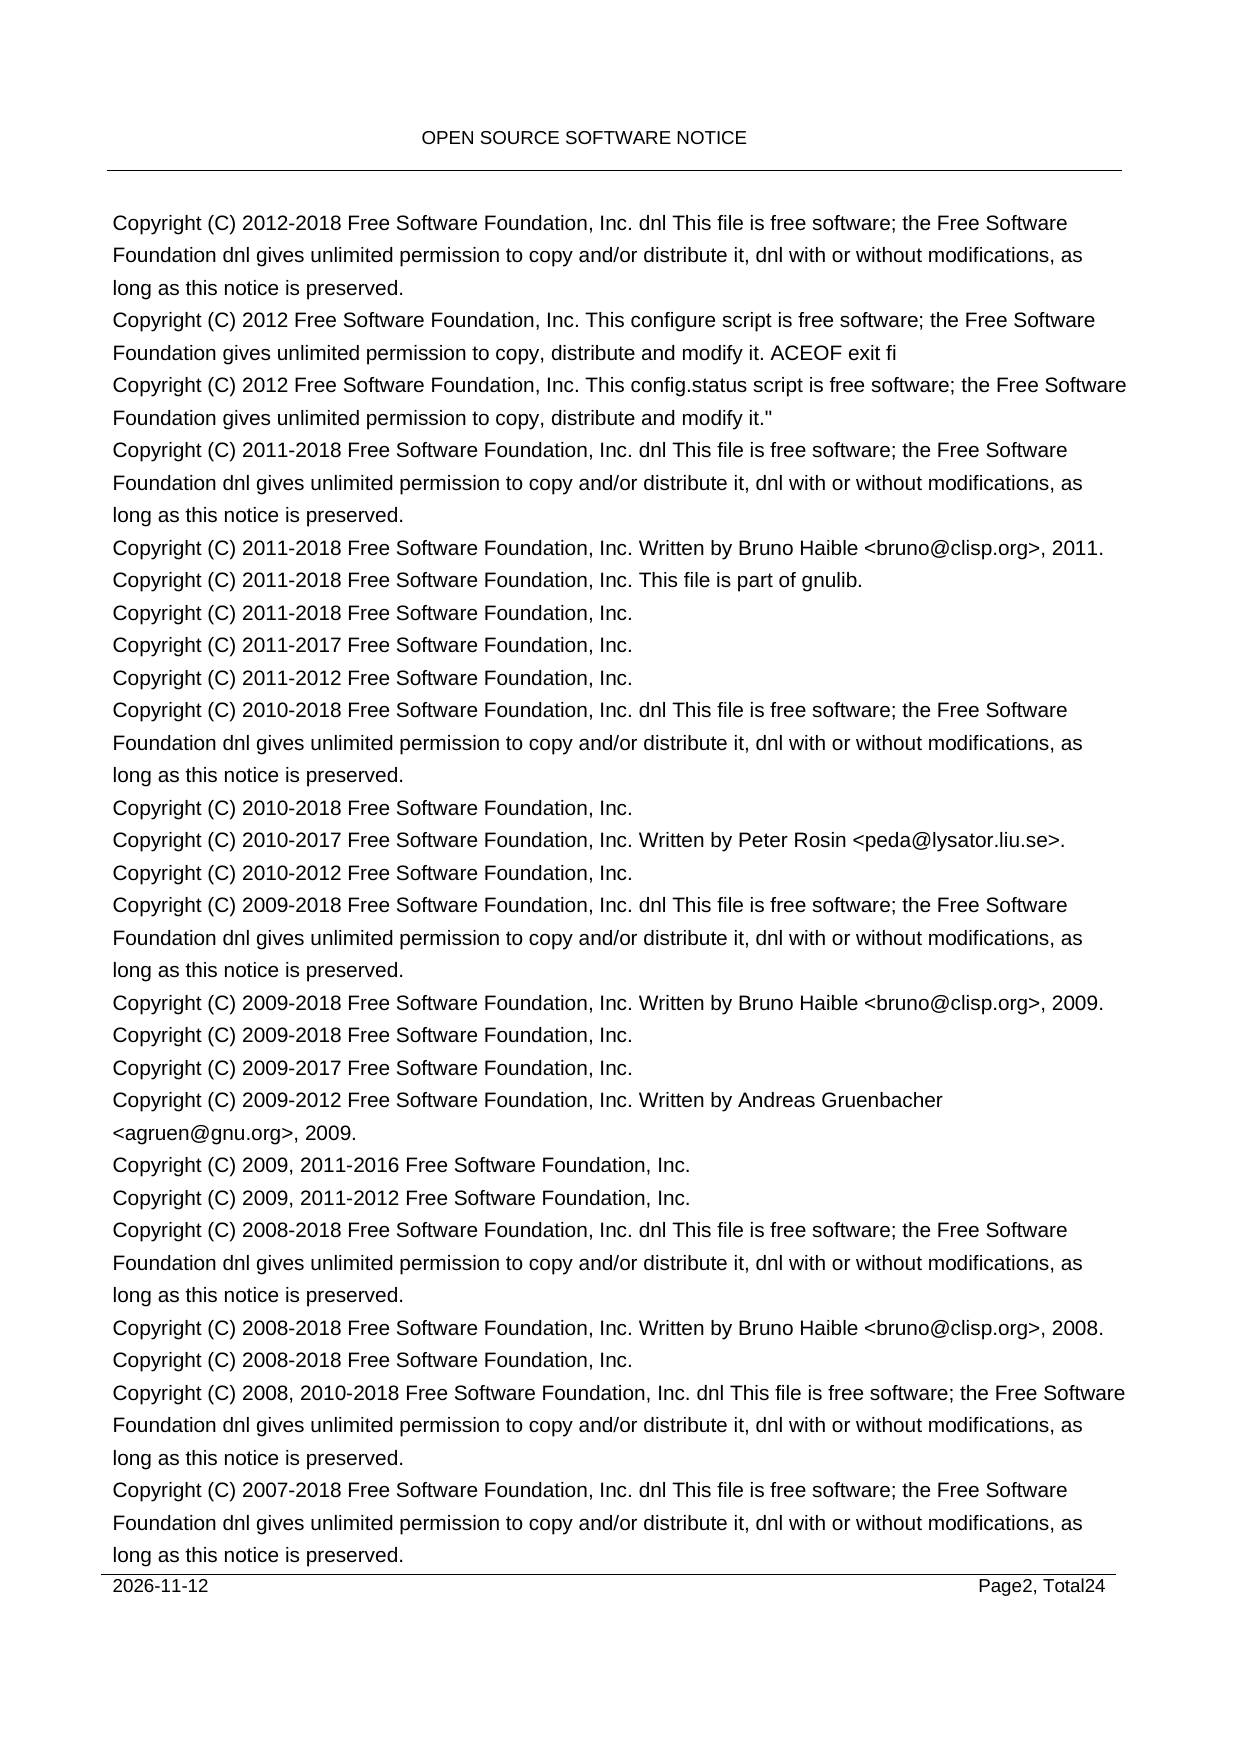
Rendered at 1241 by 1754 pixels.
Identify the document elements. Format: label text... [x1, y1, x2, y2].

text Copyright (C) 2010-2018 Free Software Foundation, Inc. dnl This file is free software; the Free Software Foundation dnl gives unlimited permission to copy and/or distribute it, dnl with or without modifications, as long as this notice is preserved. [112, 694, 1128, 791]
text Copyright (C) 2008-2018 Free Software Foundation, Inc. dnl This file is free software; the Free Software Foundation dnl gives unlimited permission to copy and/or distribute it, dnl with or without modifications, as long as this notice is preserved. [112, 1214, 1128, 1311]
text Copyright (C) 2011-2012 Free Software Foundation, Inc. [112, 661, 1128, 694]
text Copyright (C) 2009-2018 Free Software Foundation, Inc. dnl This file is free software; the Free Software Foundation dnl gives unlimited permission to copy and/or distribute it, dnl with or without modifications, as long as this notice is preserved. [112, 889, 1128, 986]
text Copyright (C) 2009-2018 Free Software Foundation, Inc. Written by Bruno Haible <bruno@clisp.org>, 2009. [112, 986, 1128, 1019]
text Copyright (C) 2009, 2011-2016 Free Software Foundation, Inc. [112, 1149, 1128, 1181]
text Copyright (C) 2011-2018 Free Software Foundation, Inc. dnl This file is free software; the Free Software Foundation dnl gives unlimited permission to copy and/or distribute it, dnl with or without modifications, as long as this notice is preserved. [112, 434, 1128, 531]
text Copyright (C) 2011-2017 Free Software Foundation, Inc. [112, 629, 1128, 661]
text Copyright (C) 2008-2018 Free Software Foundation, Inc. Written by Bruno Haible <bruno@clisp.org>, 2008. [112, 1311, 1128, 1344]
text Copyright (C) 2012-2018 Free Software Foundation, Inc. dnl This file is free software; the Free Software Foundation dnl gives unlimited permission to copy and/or distribute it, dnl with or without modifications, as long as this notice is preserved. [112, 206, 1128, 304]
text Copyright (C) 2009-2017 Free Software Foundation, Inc. [112, 1051, 1128, 1084]
text Copyright (C) 2012 Free Software Foundation, Inc. This configure script is free software; the Free Software Foundation gives unlimited permission to copy, distribute and modify it. ACEOF exit fi [112, 304, 1128, 369]
text Copyright (C) 2008-2018 Free Software Foundation, Inc. [112, 1344, 1128, 1376]
text Copyright (C) 2010-2012 Free Software Foundation, Inc. [112, 856, 1128, 889]
text Copyright (C) 2011-2018 Free Software Foundation, Inc. [112, 596, 1128, 629]
text Copyright (C) 2010-2017 Free Software Foundation, Inc. Written by Peter Rosin <peda@lysator.liu.se>. [112, 824, 1128, 856]
text Copyright (C) 2011-2018 Free Software Foundation, Inc. This file is part of gnulib. [112, 564, 1128, 596]
text Copyright (C) 2009-2012 Free Software Foundation, Inc. Written by Andreas Gruenbacher <agruen@gnu.org>, 2009. [112, 1084, 1128, 1149]
text Copyright (C) 2009-2018 Free Software Foundation, Inc. [112, 1019, 1128, 1051]
text Copyright (C) 2007-2018 Free Software Foundation, Inc. dnl This file is free software; the Free Software Foundation dnl gives unlimited permission to copy and/or distribute it, dnl with or without modifications, as long as this notice is preserved. [112, 1474, 1128, 1571]
text Copyright (C) 2009, 2011-2012 Free Software Foundation, Inc. [112, 1181, 1128, 1214]
text Copyright (C) 2011-2018 Free Software Foundation, Inc. Written by Bruno Haible <bruno@clisp.org>, 2011. [112, 531, 1128, 564]
text Copyright (C) 2008, 2010-2018 Free Software Foundation, Inc. dnl This file is free software; the Free Software Foundation dnl gives unlimited permission to copy and/or distribute it, dnl with or without modifications, as long as this notice is preserved. [112, 1376, 1128, 1474]
text Copyright (C) 2012 Free Software Foundation, Inc. This config.status script is free software; the Free Software Foundation gives unlimited permission to copy, distribute and modify it." [112, 369, 1128, 434]
text Copyright (C) 2010-2018 Free Software Foundation, Inc. [112, 791, 1128, 824]
